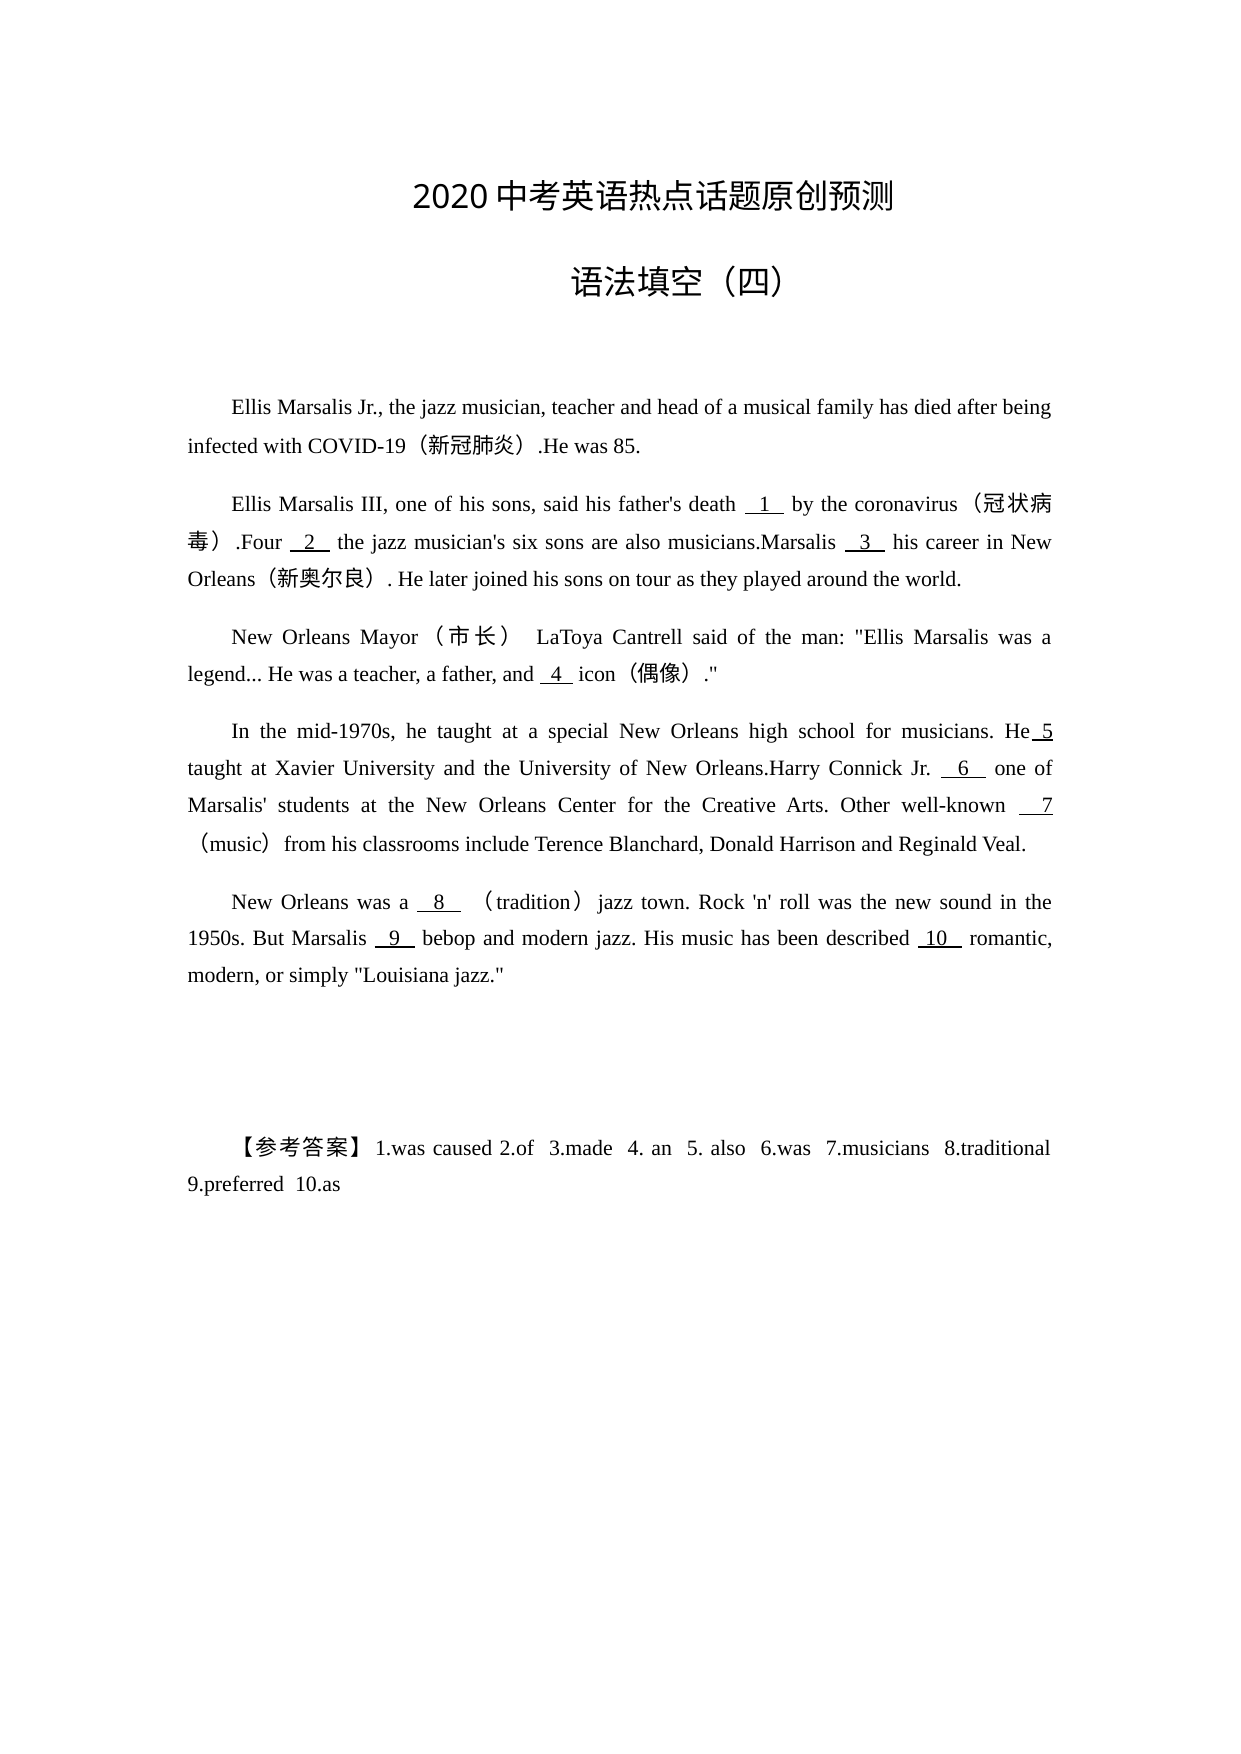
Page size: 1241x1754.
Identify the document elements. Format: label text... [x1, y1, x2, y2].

text In the mid-1970s, he taught at a special New Orleans high school for musicians. He 5 taught at Xavier University and the University of New Orleans.Harry Connick Jr. 6 one of Marsalis' students at the New Orleans Center for the Creative Arts. Other well-known 7 （music）from his classrooms include Terence Blanchard, Donald Harrison and Reginald Veal. [187, 714, 1053, 858]
text 语法填空（四） [187, 248, 1053, 313]
text Ellis Marsalis Jr., the jazz musician, teacher and head of a musical family has died after being infected with COVID-19（新冠肺炎）.He was 85. [187, 391, 1053, 461]
text New Orleans Mayor（市长） LaToya Cantrell said of the man: "Ellis Marsalis was a legend... He was a teacher, a father, and 4 icon（偶像）." [187, 619, 1053, 688]
text 【参考答案】1.was caused 2.of 3.made 4. an 5. also 6.was 7.musicians 8.traditional 9.preferred 10.as [187, 1130, 1053, 1199]
text 2020中考英语热点话题原创预测 [187, 162, 1053, 227]
text New Orleans was a 8 （tradition）jazz town. Rock 'n' roll was the new sound in the 1950s. But Marsalis 9 bebop and modern jazz. His music has been described 10 romantic, modern, or simply "Louisiana jazz." [187, 884, 1053, 991]
text Ellis Marsalis III, one of his sons, said his father's death 1 by the coronavirus（冠状病毒）.Four 2 the jazz musician's six sons are also musicians.Marsalis 3 his career in New Orleans（新奥尔良）. He later joined his sons on tour as they played around the world. [187, 486, 1053, 593]
